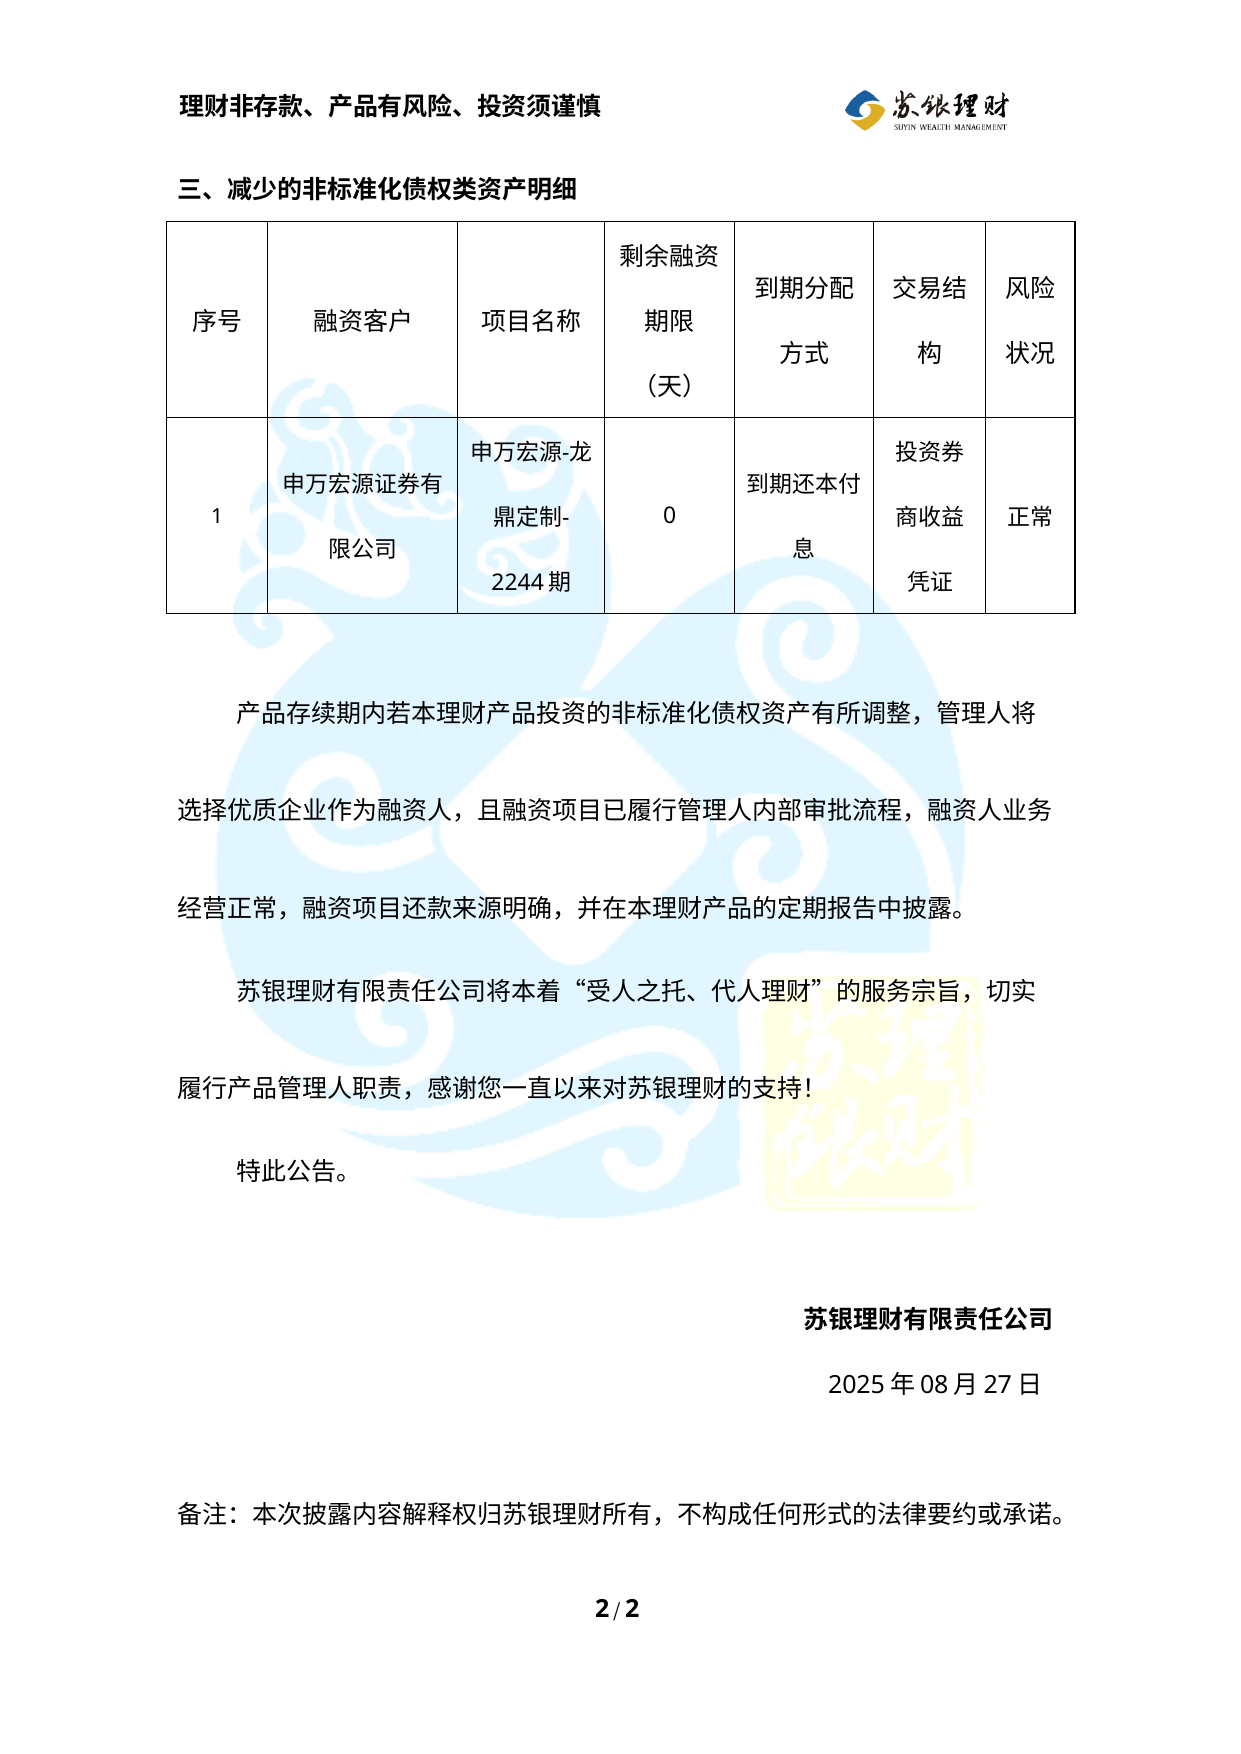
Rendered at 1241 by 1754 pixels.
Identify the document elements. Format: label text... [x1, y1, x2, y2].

table_cell 申万宏源-龙鼎定制-2244期 [458, 418, 604, 613]
table_cell 1 [167, 418, 267, 613]
subtitle 减少的非标准化债权类资产明细 [177, 156, 1053, 221]
table_header 融资客户 [268, 222, 457, 417]
table_cell 申万宏源证券有限公司 [268, 418, 457, 613]
table_cell 正常 [986, 418, 1074, 613]
table_cell 投资券商收益凭证 [874, 418, 985, 613]
text 备注：本次披露内容解释权归苏银理财所有，不构成任何形式的法律要约或承诺。 [177, 1481, 1053, 1546]
text 2025年08月27日 [177, 1351, 1042, 1416]
table_header 交易结构 [874, 222, 985, 417]
picture [820, 72, 1039, 143]
text 产品存续期内若本理财产品投资的非标准化债权资产有所调整，管理人将选择优质企业作为融资人，且融资项目已履行管理人内部审批流程，融资人业务经营正常，融资项目还款来源明确，并在本理财产品的定期报告中披露。 [177, 679, 1053, 939]
table_cell 到期还本付息 [735, 418, 873, 613]
table_header 剩余融资期限（天） [605, 222, 734, 417]
text 苏银理财有限责任公司将本着“受人之托、代人理财”的服务宗旨，切实履行产品管理人职责，感谢您一直以来对苏银理财的支持！ [177, 957, 1053, 1119]
table_header 项目名称 [458, 222, 604, 417]
text 特此公告。 [177, 1137, 1053, 1202]
table_header 到期分配方式 [735, 222, 873, 417]
table_cell 0 [605, 418, 734, 613]
text 苏银理财有限责任公司 [177, 1286, 1053, 1351]
table_header 序号 [167, 222, 267, 417]
table_header 风险状况 [986, 222, 1074, 417]
